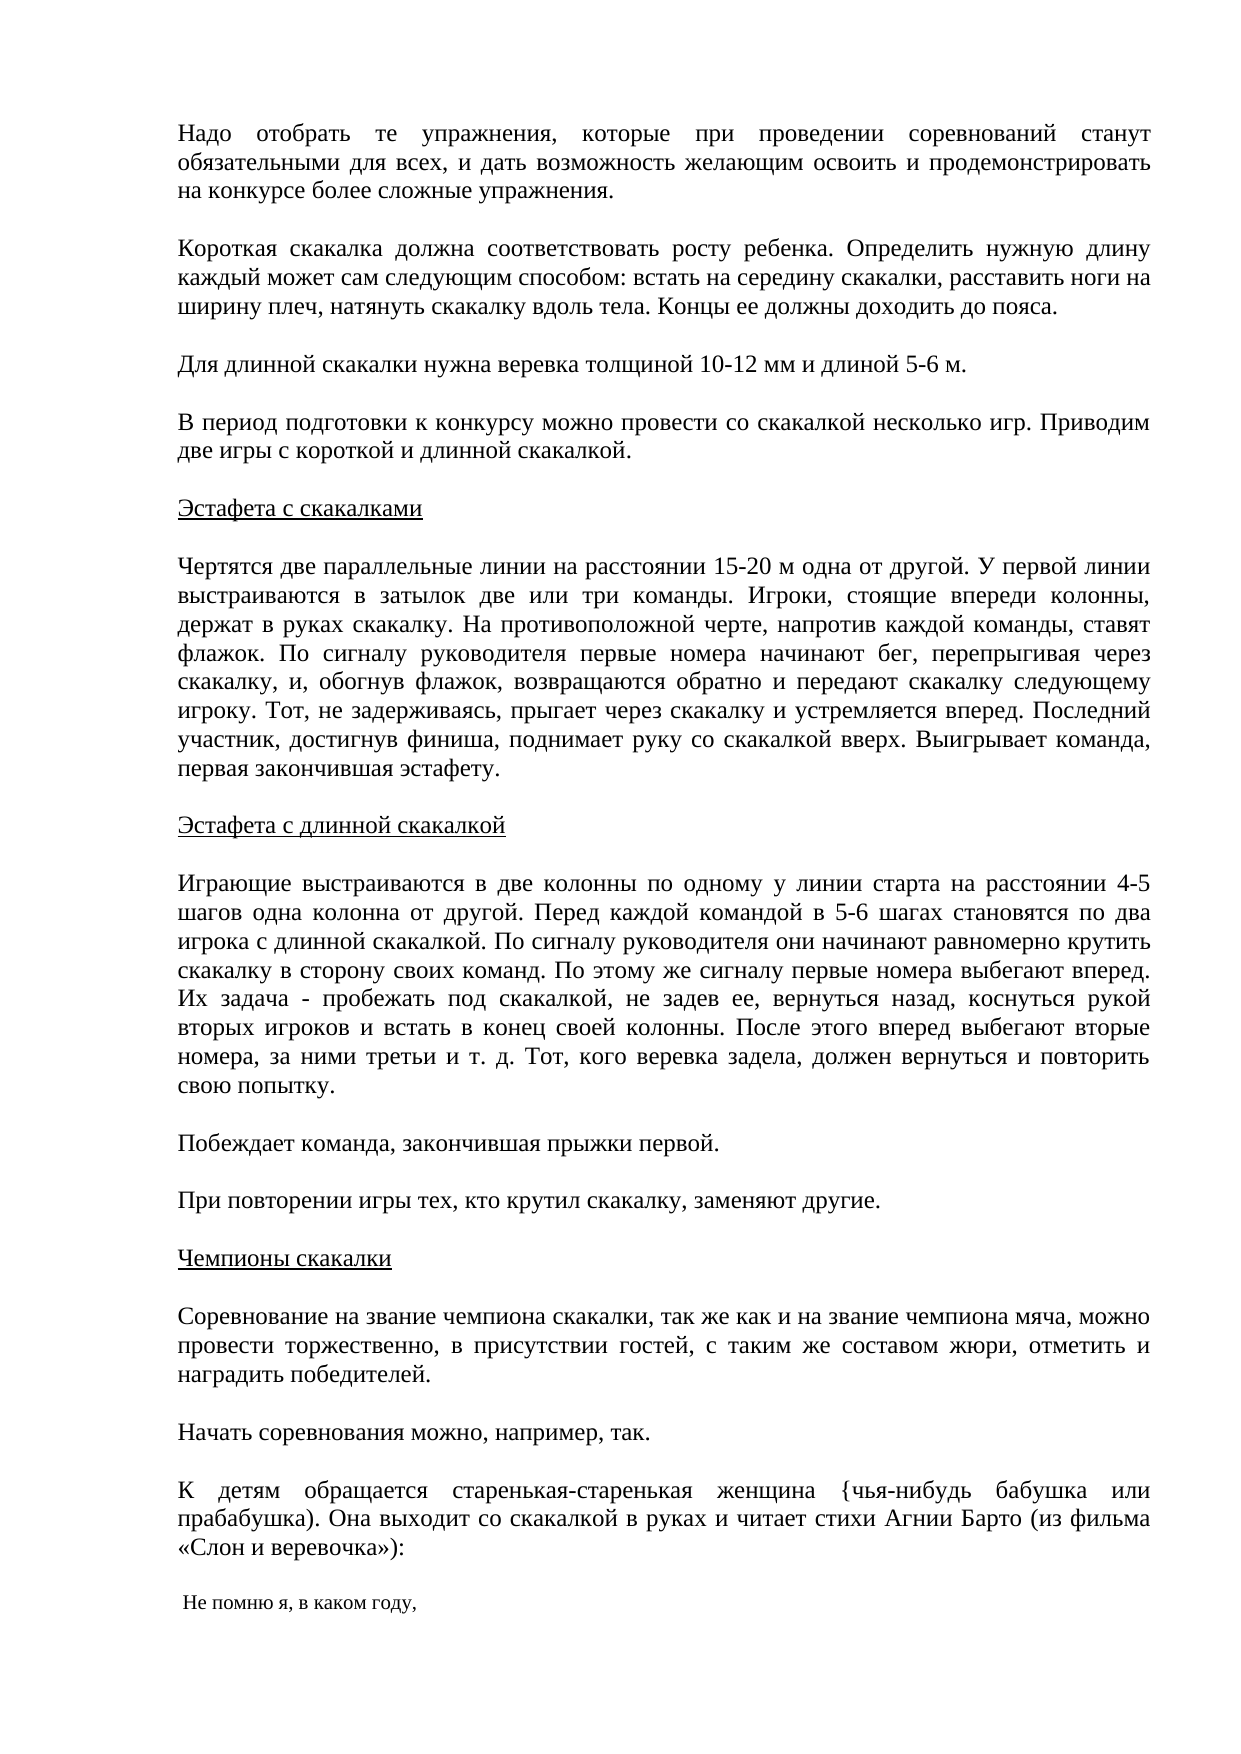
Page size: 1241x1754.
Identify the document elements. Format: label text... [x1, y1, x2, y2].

text Надо отобрать те упражнения, которые при проведении соревнований станут обязательными для всех, и дать возможность желающим освоить и продемонстрировать на конкурсе более сложные упражнения. [177, 118, 1152, 204]
text Короткая скакалка должна соответствовать росту ребенка. Определить нужную длину каждый может сам следующим способом: встать на середину скакалки, расставить ноги на ширину плеч, натянуть скакалку вдоль тела. Концы ее должны доходить до пояса. [177, 233, 1152, 320]
text Соревнование на звание чемпиона скакалки, так же как и на звание чемпиона мяча, можно провести торжественно, в присутствии гостей, с таким же составом жюри, отметить и наградить победителей. [177, 1301, 1152, 1388]
text Эстафета с скакалками [177, 493, 1152, 522]
text Для длинной скакалки нужна веревка толщиной 10-12 мм и длиной 5-6 м. [177, 349, 1152, 378]
text Не помню я, в каком году, [177, 1590, 1152, 1614]
text К детям обращается старенькая-старенькая женщина {чья-нибудь бабушка или прабабушка). Она выходит со скакалкой в руках и читает стихи Агнии Барто (из фильма «Слон и веревочка»): [177, 1475, 1152, 1561]
text Побеждает команда, закончившая прыжки первой. [177, 1128, 1152, 1156]
text При повторении игры тех, кто крутил скакалку, заменяют другие. [177, 1186, 1152, 1214]
text Играющие выстраиваются в две колонны по одному у линии старта на расстоянии 4-5 шагов одна колонна от другой. Перед каждой командой в 5-6 шагах становятся по два игрока с длинной скакалкой. По сигналу руководителя они начинают равномерно крутить скакалку в сторону своих команд. По этому же сигналу первые номера выбегают вперед. Их задача - пробежать под скакалкой, не задев ее, вернуться назад, коснуться рукой вторых игроков и встать в конец своей колонны. После этого вперед выбегают вторые номера, за ними третьи и т. д. Тот, кого веревка задела, должен вернуться и повторить свою попытку. [177, 868, 1152, 1098]
text Чемпионы скакалки [177, 1243, 1152, 1272]
text Эстафета с длинной скакалкой [177, 811, 1152, 839]
text Начать соревнования можно, например, так. [177, 1417, 1152, 1446]
text Чертятся две параллельные линии на расстоянии 15-20 м одна от другой. У первой линии выстраиваются в затылок две или три команды. Игроки, стоящие впереди колонны, держат в руках скакалку. На противоположной черте, напротив каждой команды, ставят флажок. По сигналу руководителя первые номера начинают бег, перепрыгивая через скакалку, и, обогнув флажок, возвращаются обратно и передают скакалку следующему игроку. Тот, не задерживаясь, прыгает через скакалку и устремляется вперед. Последний участник, достигнув финиша, поднимает руку со скакалкой вверх. Выигрывает команда, первая закончившая эстафету. [177, 551, 1152, 781]
text В период подготовки к конкурсу можно провести со скакалкой несколько игр. Приводим две игры с короткой и длинной скакалкой. [177, 407, 1152, 464]
